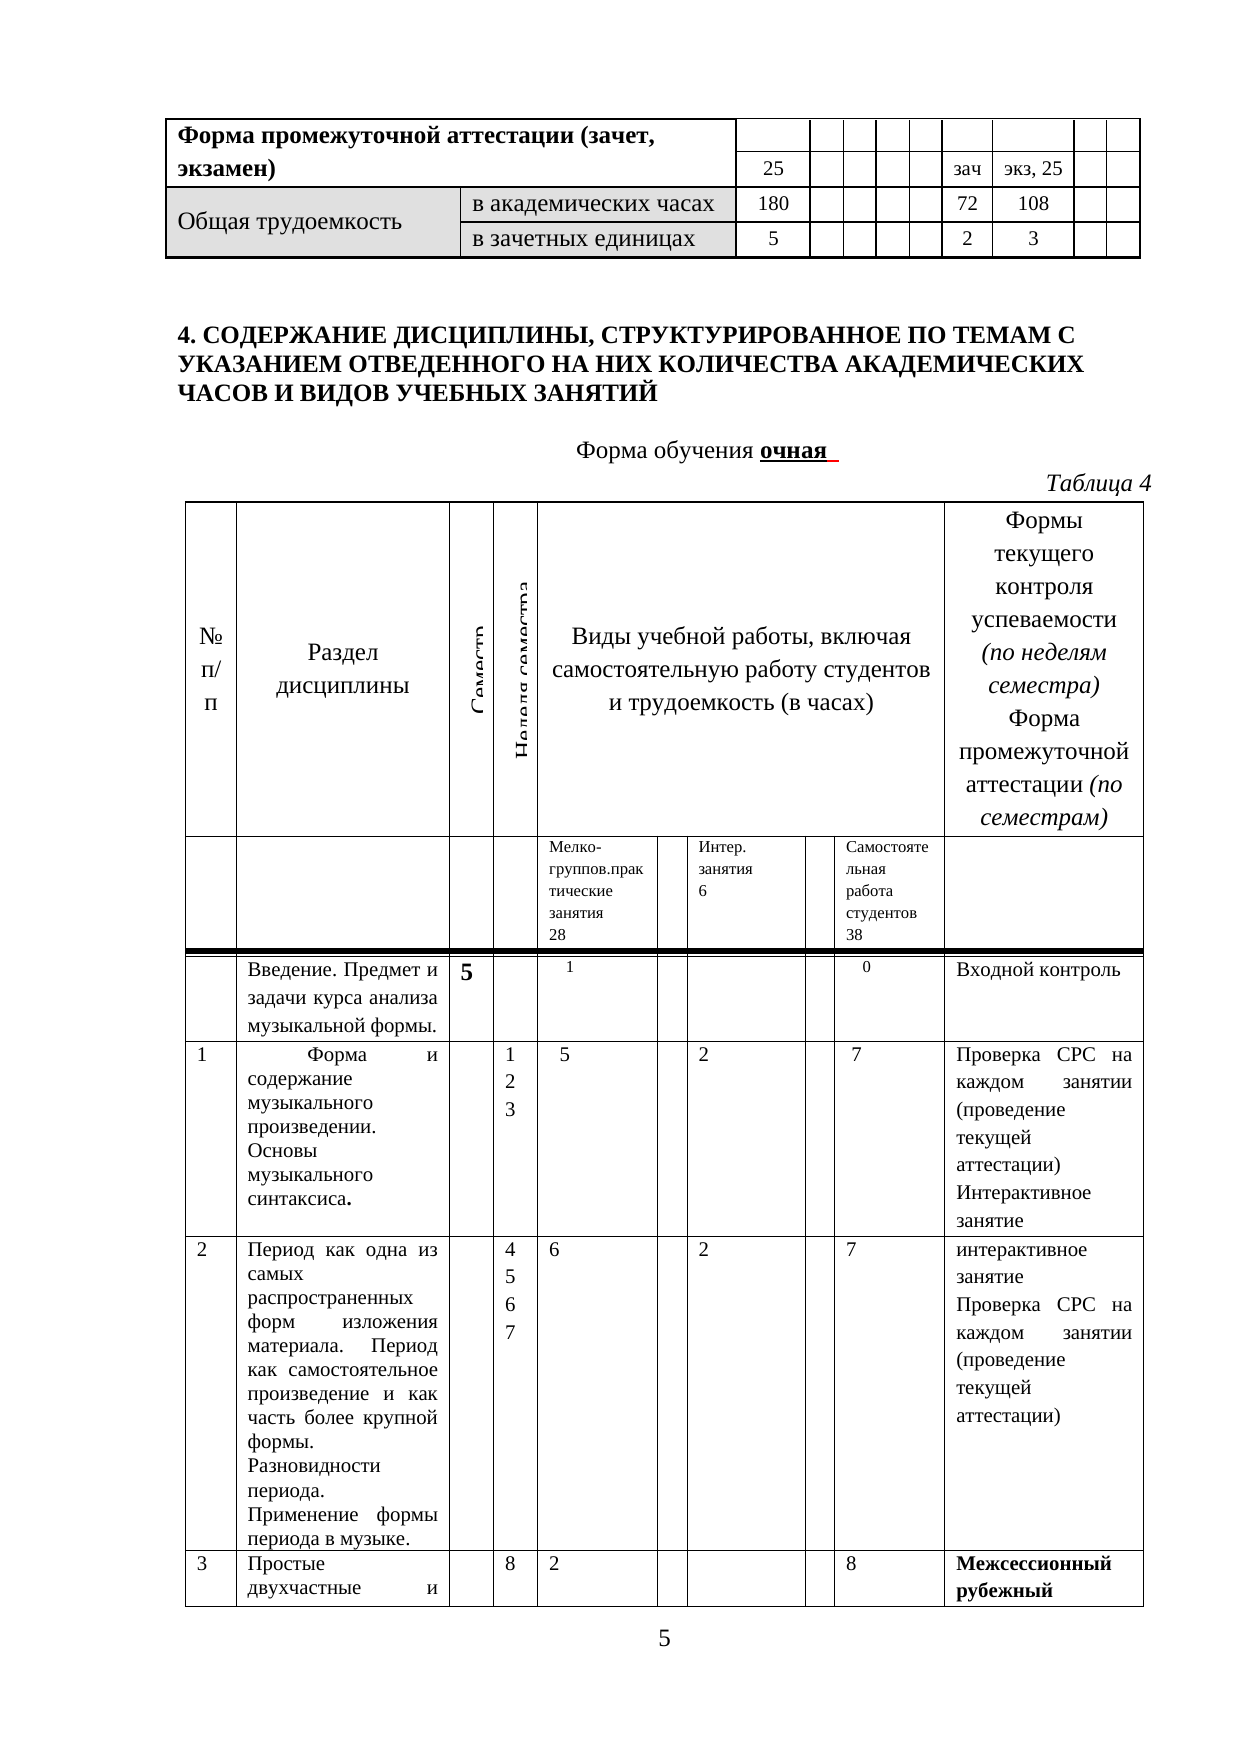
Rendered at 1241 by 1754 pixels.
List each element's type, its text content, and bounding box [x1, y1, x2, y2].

table_cell [1075, 223, 1106, 256]
table_cell [806, 1551, 834, 1606]
table_cell 1 [186, 1042, 236, 1236]
table_cell [910, 188, 941, 221]
table_cell 3 [186, 1551, 236, 1606]
table_cell 5 [737, 223, 809, 256]
table_cell 2 [538, 1551, 657, 1606]
table_cell 1 [538, 957, 657, 1041]
table_cell [910, 223, 941, 256]
table_cell [1075, 188, 1106, 221]
table_header Раздел дисциплины [237, 503, 449, 836]
table_cell [450, 1551, 493, 1606]
table_cell [844, 188, 875, 221]
table_cell [1107, 152, 1139, 186]
text 4. СОДЕРЖАНИЕ ДИСЦИПЛИНЫ, СТРУКТУРИРОВАННОЕ ПО ТЕМАМ С УКАЗАНИЕМ ОТВЕДЕННОГО НА НИХ КОЛИЧЕСТВА АКАДЕМИЧЕСКИХ ЧАСОВ И ВИДОВ УЧЕБНЫХ ЗАНЯТИЙ [177, 320, 1152, 407]
table_cell Проверка СРС на каждом занятии (проведение текущей аттестации) Интерактивное занятие [945, 1042, 1143, 1236]
table_cell 6 [538, 1237, 657, 1550]
table_cell 180 [737, 188, 809, 221]
table_cell 1 2 3 [494, 1042, 537, 1236]
table_cell Самостоятельная работа студентов 38 [835, 837, 944, 948]
table_header № п/п [186, 503, 236, 836]
table_cell 25 [737, 152, 809, 186]
table_cell [494, 837, 537, 948]
table_cell 72 [943, 188, 992, 221]
table_cell [1075, 152, 1106, 186]
table_cell экз, 25 [993, 152, 1073, 186]
table_cell Период как одна из самых распространенных форм изложения материала. Период как самостоятельное произведение и как часть более крупной формы. Разновидности периода. Применение формы периода в музыке. [237, 1237, 449, 1550]
table_cell 2 [943, 223, 992, 256]
table_cell [877, 223, 909, 256]
table_cell 4 5 6 7 [494, 1237, 537, 1550]
table_cell [658, 837, 687, 948]
table_cell 7 [835, 1042, 944, 1236]
table_cell в академических часах [461, 188, 735, 221]
table_cell [450, 837, 493, 948]
table_cell 3 [993, 223, 1073, 256]
table_cell [844, 152, 875, 186]
table_cell [876, 119, 909, 151]
table_cell 7 [835, 1237, 944, 1550]
table_cell 2 [688, 1237, 805, 1550]
text Таблица 4 [251, 468, 1152, 497]
table_cell Общая трудоемкость [167, 188, 460, 256]
table_cell [806, 957, 834, 1041]
table_cell [877, 152, 909, 186]
table_cell Входной контроль [945, 957, 1143, 1041]
table_cell [658, 1237, 687, 1550]
table_cell [450, 1237, 493, 1550]
table_cell [737, 119, 810, 151]
table_header Семестр [450, 503, 493, 836]
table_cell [945, 1551, 1143, 1606]
table_cell [945, 837, 1143, 948]
table_cell [658, 1042, 687, 1236]
table_cell [811, 188, 843, 221]
table_cell 108 [993, 188, 1073, 221]
text Форма обучения очная [251, 435, 1152, 464]
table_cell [237, 1551, 449, 1606]
table_cell [806, 1042, 834, 1236]
table_cell 2 [186, 1237, 236, 1550]
table_header Виды учебной работы, включая самостоятельную работу студентов и трудоемкость (в часах) [538, 503, 944, 836]
table_cell [1107, 188, 1139, 221]
table_cell 5 [450, 957, 493, 1041]
table_cell [658, 957, 687, 1041]
table_cell Мелко- группов.практические занятия 28 [538, 837, 657, 948]
table_cell [844, 223, 875, 256]
table_header Формы текущего контроля успеваемости (по неделям семестра) Форма промежуточной аттестации (по семестрам) [945, 503, 1143, 836]
table_cell [806, 1237, 834, 1550]
table_cell 8 [494, 1551, 537, 1606]
table_cell [811, 152, 843, 186]
table_header Неделя семестра [494, 503, 537, 836]
table_cell [688, 957, 805, 1041]
table_cell [993, 119, 1074, 151]
table_cell [811, 223, 843, 256]
table_cell Введение. Предмет и задачи курса анализа музыкальной формы. [237, 957, 449, 1041]
table_cell [1074, 119, 1107, 151]
table_cell [877, 188, 909, 221]
table_cell [1107, 119, 1139, 151]
table_cell 8 [835, 1551, 944, 1606]
table_cell [450, 1042, 493, 1236]
table_cell 5 [538, 1042, 657, 1236]
table_cell интерактивное занятие Проверка СРС на каждом занятии (проведение текущей аттестации) [945, 1237, 1143, 1550]
table_cell 2 [688, 1042, 805, 1236]
table_cell Форма и содержание музыкального произведении. Основы музыкального синтаксиса. [237, 1042, 449, 1236]
table_cell [658, 1551, 687, 1606]
table_cell [806, 837, 834, 948]
table_cell 0 [835, 957, 944, 1041]
table_cell [237, 837, 449, 948]
table_cell [910, 152, 941, 186]
table_cell зач [943, 152, 992, 186]
table_cell [942, 119, 993, 151]
table_cell [186, 957, 236, 1041]
table_cell [186, 837, 236, 948]
table_cell Форма промежуточной аттестации (зачет, экзамен) [167, 120, 735, 186]
table_cell [810, 119, 843, 151]
table_cell [909, 119, 942, 151]
table_cell [688, 1551, 805, 1606]
table_cell [1107, 223, 1139, 256]
table_cell Интер. занятия 6 [688, 837, 805, 948]
table_cell [494, 957, 537, 1041]
table_cell [843, 119, 876, 151]
table_cell в зачетных единицах [461, 223, 735, 256]
